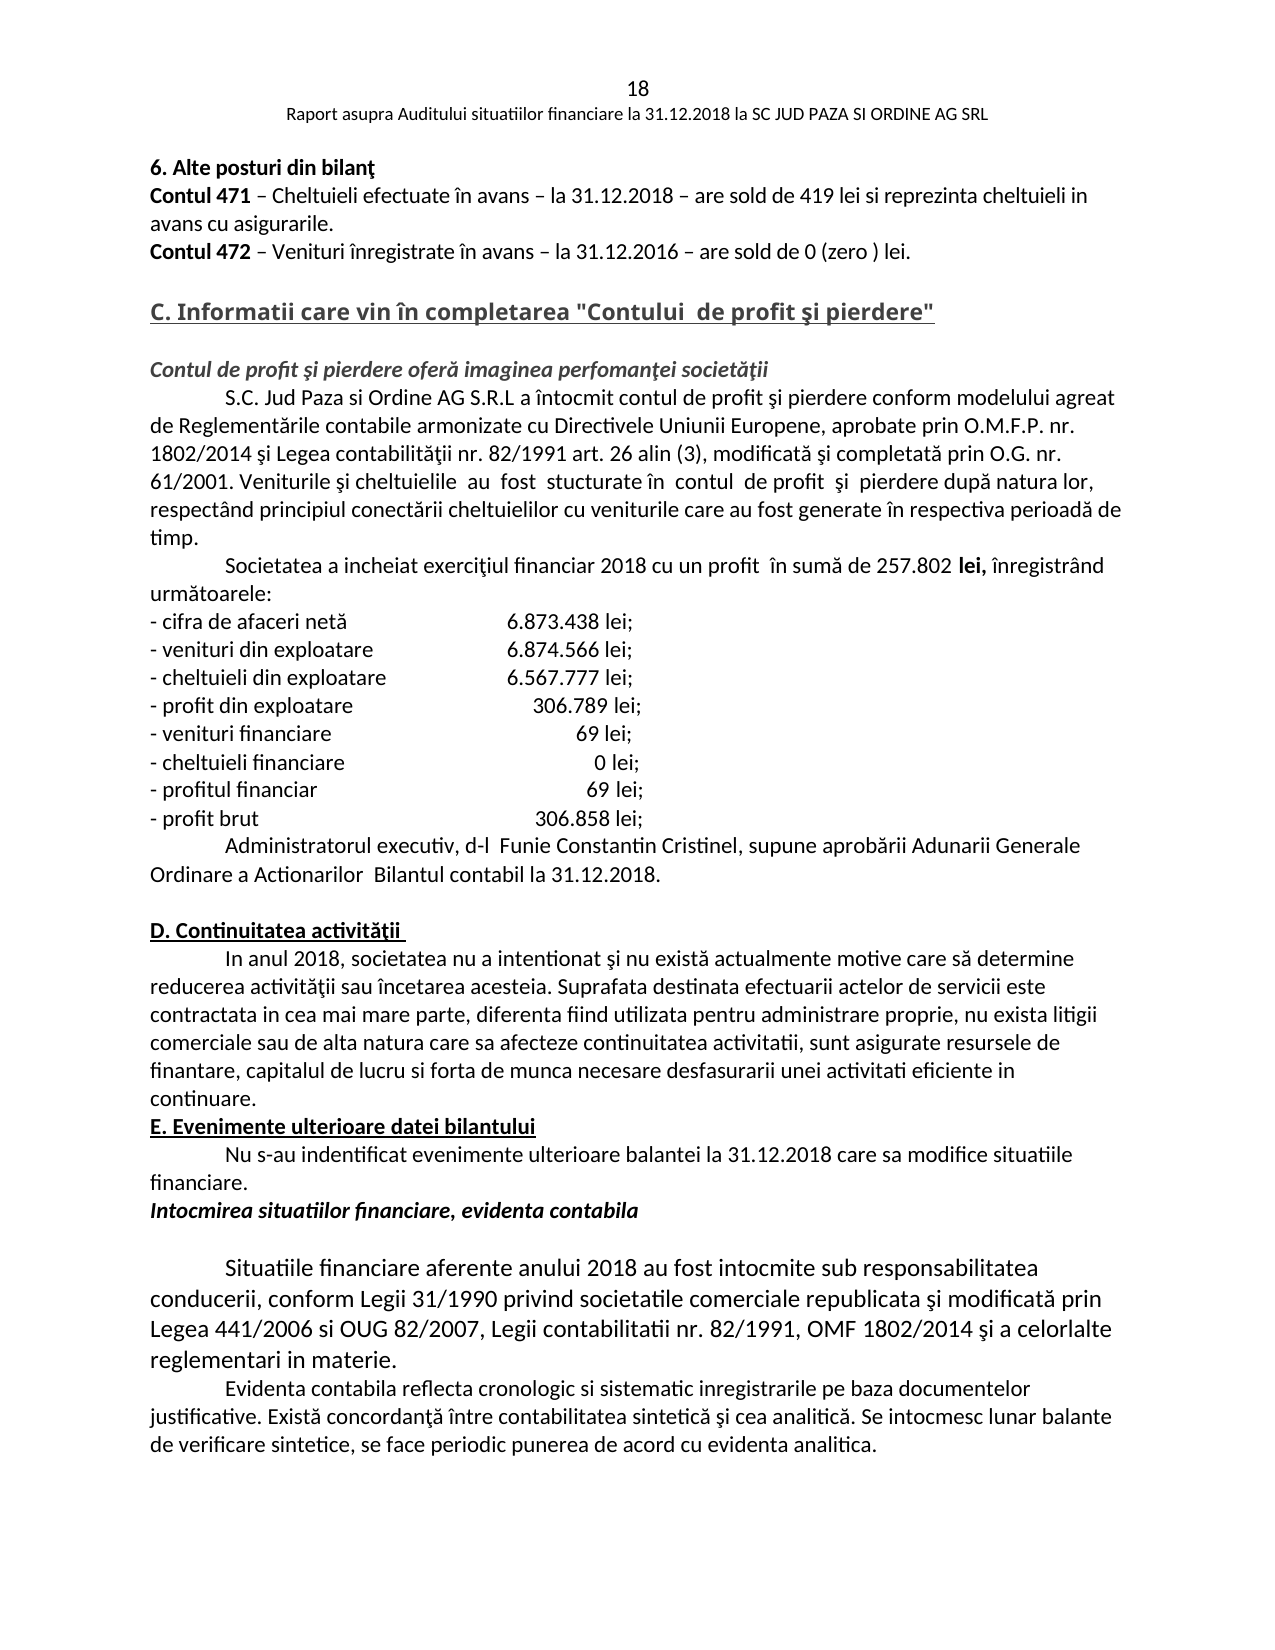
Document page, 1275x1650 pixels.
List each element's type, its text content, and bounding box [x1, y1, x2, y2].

text - venituri din exploatare 6.874.566 lei; [150, 636, 1125, 663]
text Intocmirea situatiilor financiare, evidenta contabila [150, 1196, 1125, 1224]
text Nu s-au indentificat evenimente ulterioare balantei la 31.12.2018 care sa modifice situatiile financiare. [150, 1140, 1125, 1196]
text Societatea a incheiat exerciţiul financiar 2018 cu un profit în sumă de 257.802 lei, înregistrând următoarele: [150, 551, 1125, 607]
text C. Informatii care vin în completarea "Contului de profit şi pierdere" [150, 296, 1125, 327]
text - profit din exploatare 306.789 lei; [150, 692, 1125, 719]
text 6. Alte posturi din bilanţ [150, 153, 1125, 181]
text - profit brut 306.858 lei; [150, 804, 1125, 832]
text - venituri financiare 69 lei; [150, 719, 1125, 748]
text Contul 472 – Venituri înregistrate în avans – la 31.12.2016 – are sold de 0 (zero ) lei. [150, 237, 1125, 265]
text Situatiile financiare aferente anului 2018 au fost intocmite sub responsabilitatea conducerii, conform Legii 31/1990 privind societatile comerciale republicata şi modificată prin Legea 441/2006 si OUG 82/2007, Legii contabilitatii nr. 82/1991, OMF 1802/2014 şi a celorlalte reglementari in materie. [150, 1252, 1125, 1374]
text - profitul financiar 69 lei; [150, 776, 1125, 804]
text - cifra de afaceri netă 6.873.438 lei; [150, 607, 1125, 636]
text E. Evenimente ulterioare datei bilantului [150, 1112, 1125, 1140]
text - cheltuieli financiare 0 lei; [150, 748, 1125, 776]
text Contul 471 – Cheltuieli efectuate în avans – la 31.12.2018 – are sold de 419 lei si reprezinta cheltuieli in avans cu asigurarile. [150, 181, 1125, 237]
text Evidenta contabila reflecta cronologic si sistematic inregistrarile pe baza documentelor justificative. Există concordanţă între contabilitatea sintetică şi cea analitică. Se intocmesc lunar balante de verificare sintetice, se face periodic punerea de acord cu evidenta analitica. [150, 1374, 1125, 1458]
text S.C. Jud Paza si Ordine AG S.R.L a întocmit contul de profit şi pierdere conform modelului agreat de Reglementările contabile armonizate cu Directivele Uniunii Europene, aprobate prin O.M.F.P. nr. 1802/2014 şi Legea contabilităţii nr. 82/1991 art. 26 alin (3), modificată şi completată prin O.G. nr. 61/2001. Veniturile şi cheltuielile au fost stucturate în contul de profit şi pierdere după natura lor, respectând principiul conectării cheltuielilor cu veniturile care au fost generate în respectiva perioadă de timp. [150, 383, 1125, 551]
text Administratorul executiv, d-l Funie Constantin Cristinel, supune aprobării Adunarii Generale Ordinare a Actionarilor Bilantul contabil la 31.12.2018. [150, 832, 1125, 888]
text - cheltuieli din exploatare 6.567.777 lei; [150, 663, 1125, 692]
text D. Continuitatea activităţii [150, 916, 1125, 944]
text Contul de profit şi pierdere oferă imaginea perfomanţei societăţii [150, 355, 1125, 383]
text In anul 2018, societatea nu a intentionat şi nu există actualmente motive care să determine reducerea activităţii sau încetarea acesteia. Suprafata destinata efectuarii actelor de servicii este contractata in cea mai mare parte, diferenta fiind utilizata pentru administrare proprie, nu exista litigii comerciale sau de alta natura care sa afecteze continuitatea activitatii, sunt asigurate resursele de finantare, capitalul de lucru si forta de munca necesare desfasurarii unei activitati eficiente in continuare. [150, 944, 1125, 1112]
